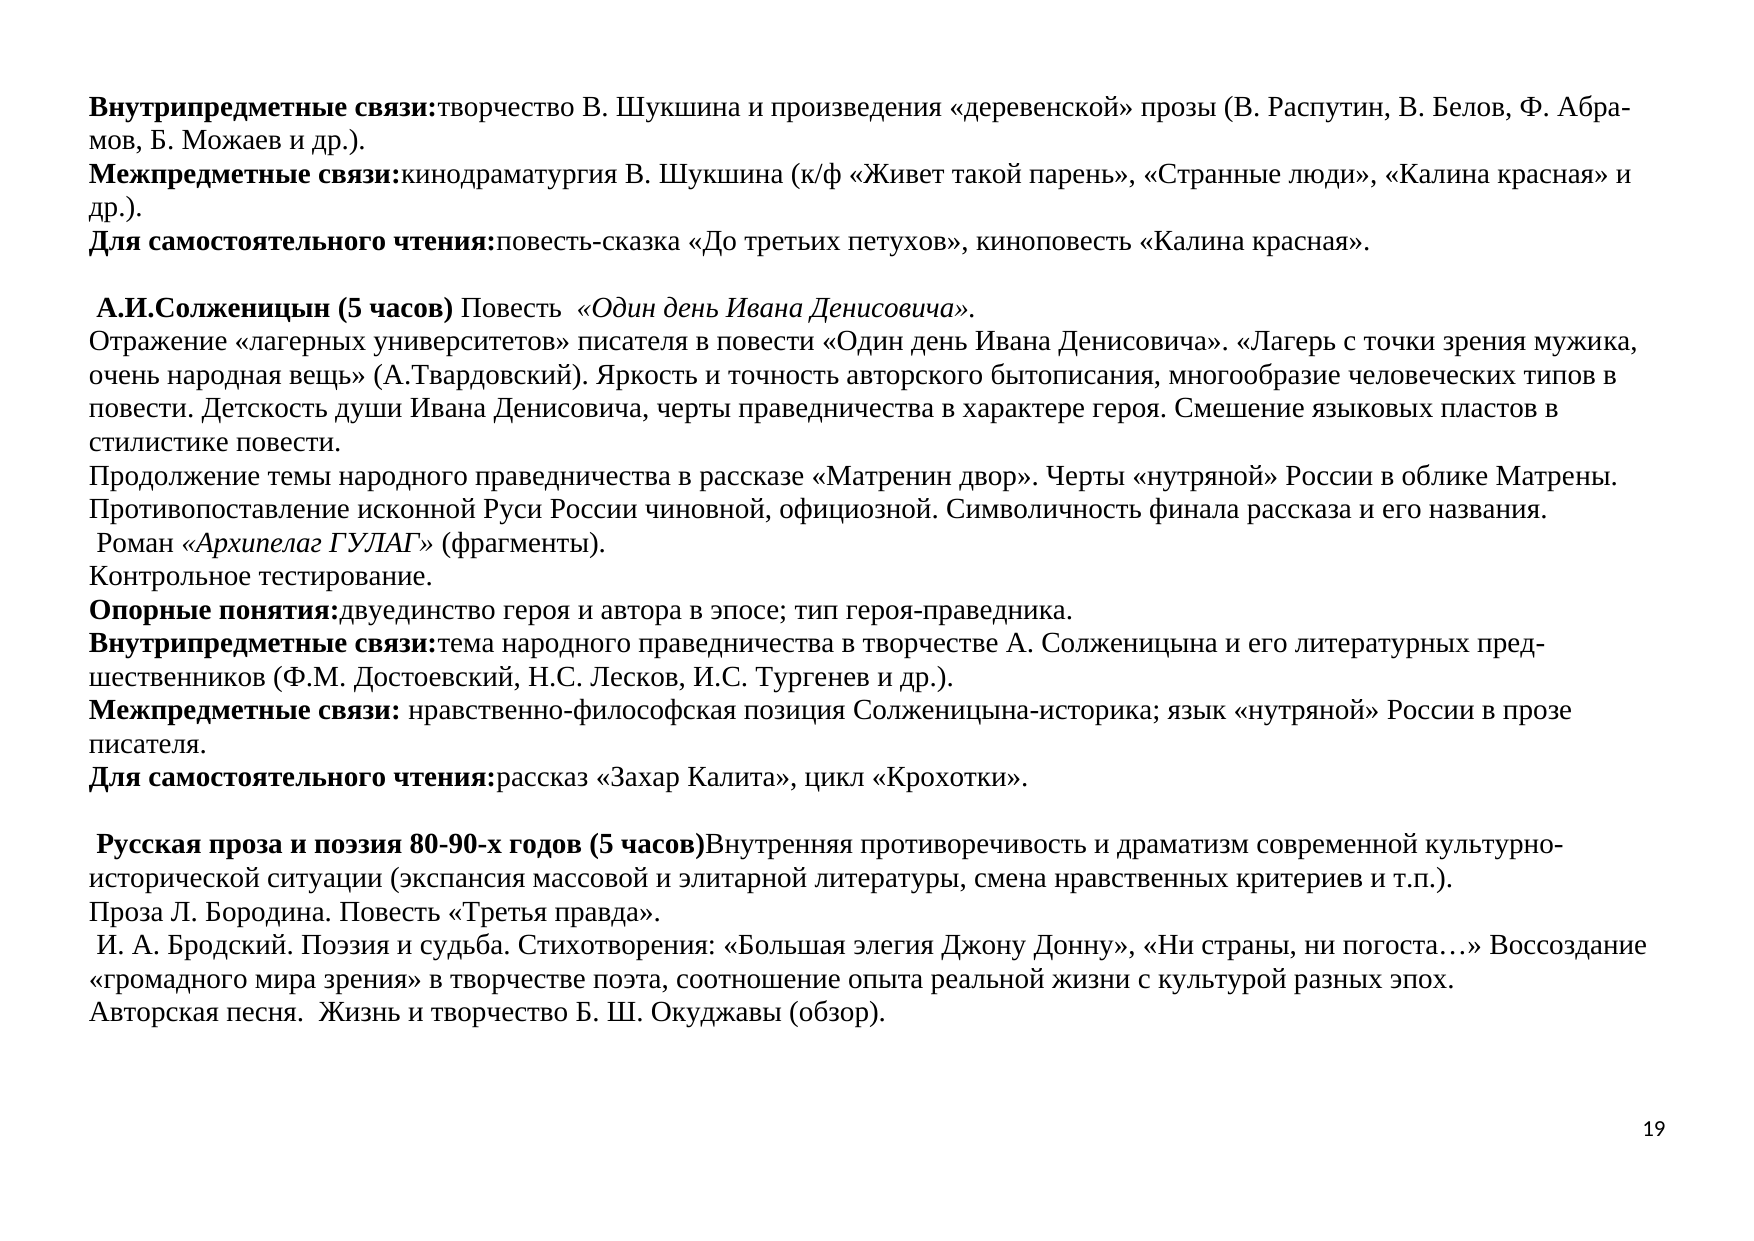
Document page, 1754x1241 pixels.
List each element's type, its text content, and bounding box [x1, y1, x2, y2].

text Межпредметные связи:кинодраматургия В. Шукшина (к/ф «Живет такой парень», «Странные люди», «Калина красная» и др.). [89, 156, 1665, 223]
text Внутрипредметные связи:тема народного праведничества в творчестве А. Солженицына и его литературных предшественников (Ф.М. Достоевский, Н.С. Лесков, И.С. Тургенев и др.). [89, 625, 1665, 692]
text Отражение «лагерных университетов» писателя в повести «Один день Ивана Денисовича». «Лагерь с точки зрения мужика, очень народная вещь» (А.Твардовский). Яркость и точность авторского бытописания, многообразие человеческих типов в повести. Детскость души Ивана Денисовича, черты праведничества в характере героя. Смешение языковых пластов в стилистике повести. [89, 323, 1665, 458]
text И. А. Бродский. Поэзия и судьба. Стихотворения: «Большая элегия Джону Донну», «Ни страны, ни погоста…» Воссоздание «громадного мира зрения» в творчестве поэта, соотношение опыта реальной жизни с культурой разных эпох. [89, 927, 1665, 994]
text Опорные понятия:двуединство героя и автора в эпосе; тип героя-праведника. [89, 592, 1665, 625]
text Проза Л. Бородина. Повесть «Третья правда». [89, 894, 1665, 927]
text Межпредметные связи: нравственно-философская позиция Солженицына-историка; язык «нутряной» России в прозе писателя. [89, 692, 1665, 759]
text Для самостоятельного чтения:повесть-сказка «До третьих петухов», киноповесть «Калина красная». [89, 223, 1665, 256]
text А.И.Солженицын (5 часов) Повесть «Один день Ивана Денисовича». [89, 290, 1665, 323]
text Роман «Архипелаг ГУЛАГ» (фрагменты). [89, 525, 1665, 558]
text Для самостоятельного чтения:рассказ «Захар Калита», цикл «Крохотки». [89, 759, 1665, 793]
text Продолжение темы народного праведничества в рассказе «Матренин двор». Черты «нутряной» России в облике Матрены. Противопоставление исконной Руси России чиновной, официозной. Символичность финала рассказа и его названия. [89, 458, 1665, 525]
text Внутрипредметные связи:творчество В. Шукшина и произведения «деревенской» прозы (В. Распутин, В. Белов, Ф. Абрамов, Б. Можаев и др.). [89, 89, 1665, 156]
text Контрольное тестирование. [89, 558, 1665, 592]
text Авторская песня. Жизнь и творчество Б. Ш. Окуджавы (обзор). [89, 994, 1665, 1028]
text Русская проза и поэзия 80-90-х годов (5 часов)Внутренняя противоречивость и драматизм современной культурно-исторической ситуации (экспансия массовой и элитарной литературы, смена нравственных критериев и т.п.). [89, 827, 1665, 894]
